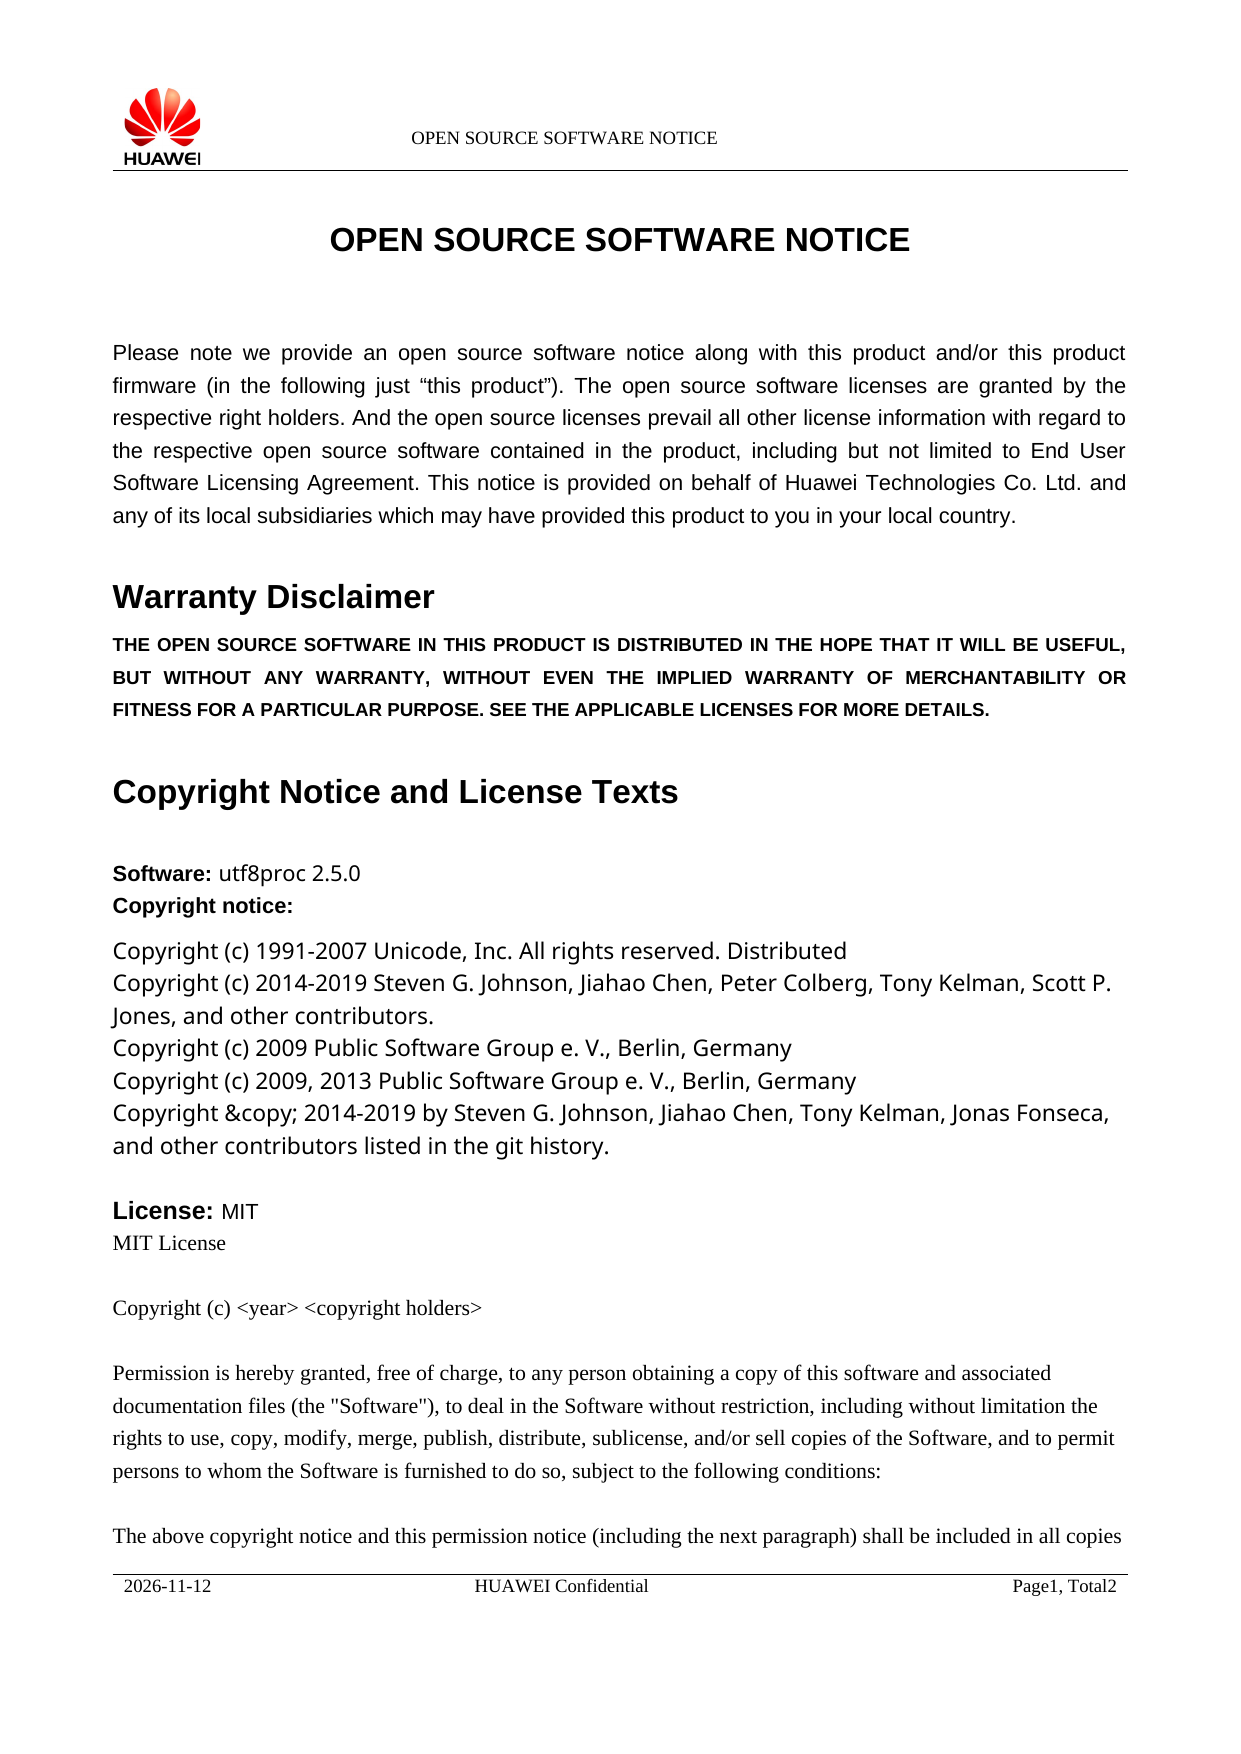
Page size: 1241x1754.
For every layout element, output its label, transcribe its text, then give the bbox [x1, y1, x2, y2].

title Software: utf8proc 2.5.0 [112, 856, 1128, 889]
text The open source software in this product is distributed in the hope that it will be useful, but WITHOUT ANY WARRANTY, without even the implied warranty of MERCHANTABILITY or FITNESS FOR A PARTICULAR PURPOSE. See the applicable licenses for more details. [112, 629, 1128, 726]
text Warranty Disclaimer [112, 564, 1128, 629]
text Copyright Notice and License Texts [112, 759, 1128, 824]
text OPEN SOURCE SOFTWARE NOTICE [112, 206, 1128, 271]
text Copyright (c) 1991-2007 Unicode, Inc. All rights reserved. Distributed Copyright (c) 2014-2019 Steven G. Johnson, Jiahao Chen, Peter Colberg, Tony Kelman, Scott P. Jones, and other contributors. Copyright (c) 2009 Public Software Group e. V., Berlin, Germany Copyright (c) 2009, 2013 Public Software Group e. V., Berlin, Germany Copyright &copy; 2014-2019 by Steven G. Johnson, Jiahao Chen, Tony Kelman, Jonas Fonseca, and other contributors listed in the git history. [112, 934, 1128, 1194]
text License: MIT [112, 1194, 1128, 1226]
picture [124, 88, 201, 165]
text Copyright notice: [112, 889, 1128, 921]
text Please note we provide an open source software notice along with this product and/or this product firmware (in the following just “this product”). The open source software licenses are granted by the respective right holders. And the open source licenses prevail all other license information with regard to the respective open source software contained in the product, including but not limited to End User Software Licensing Agreement. This notice is provided on behalf of Huawei Technologies Co. Ltd. and any of its local subsidiaries which may have provided this product to you in your local country. [112, 336, 1128, 531]
